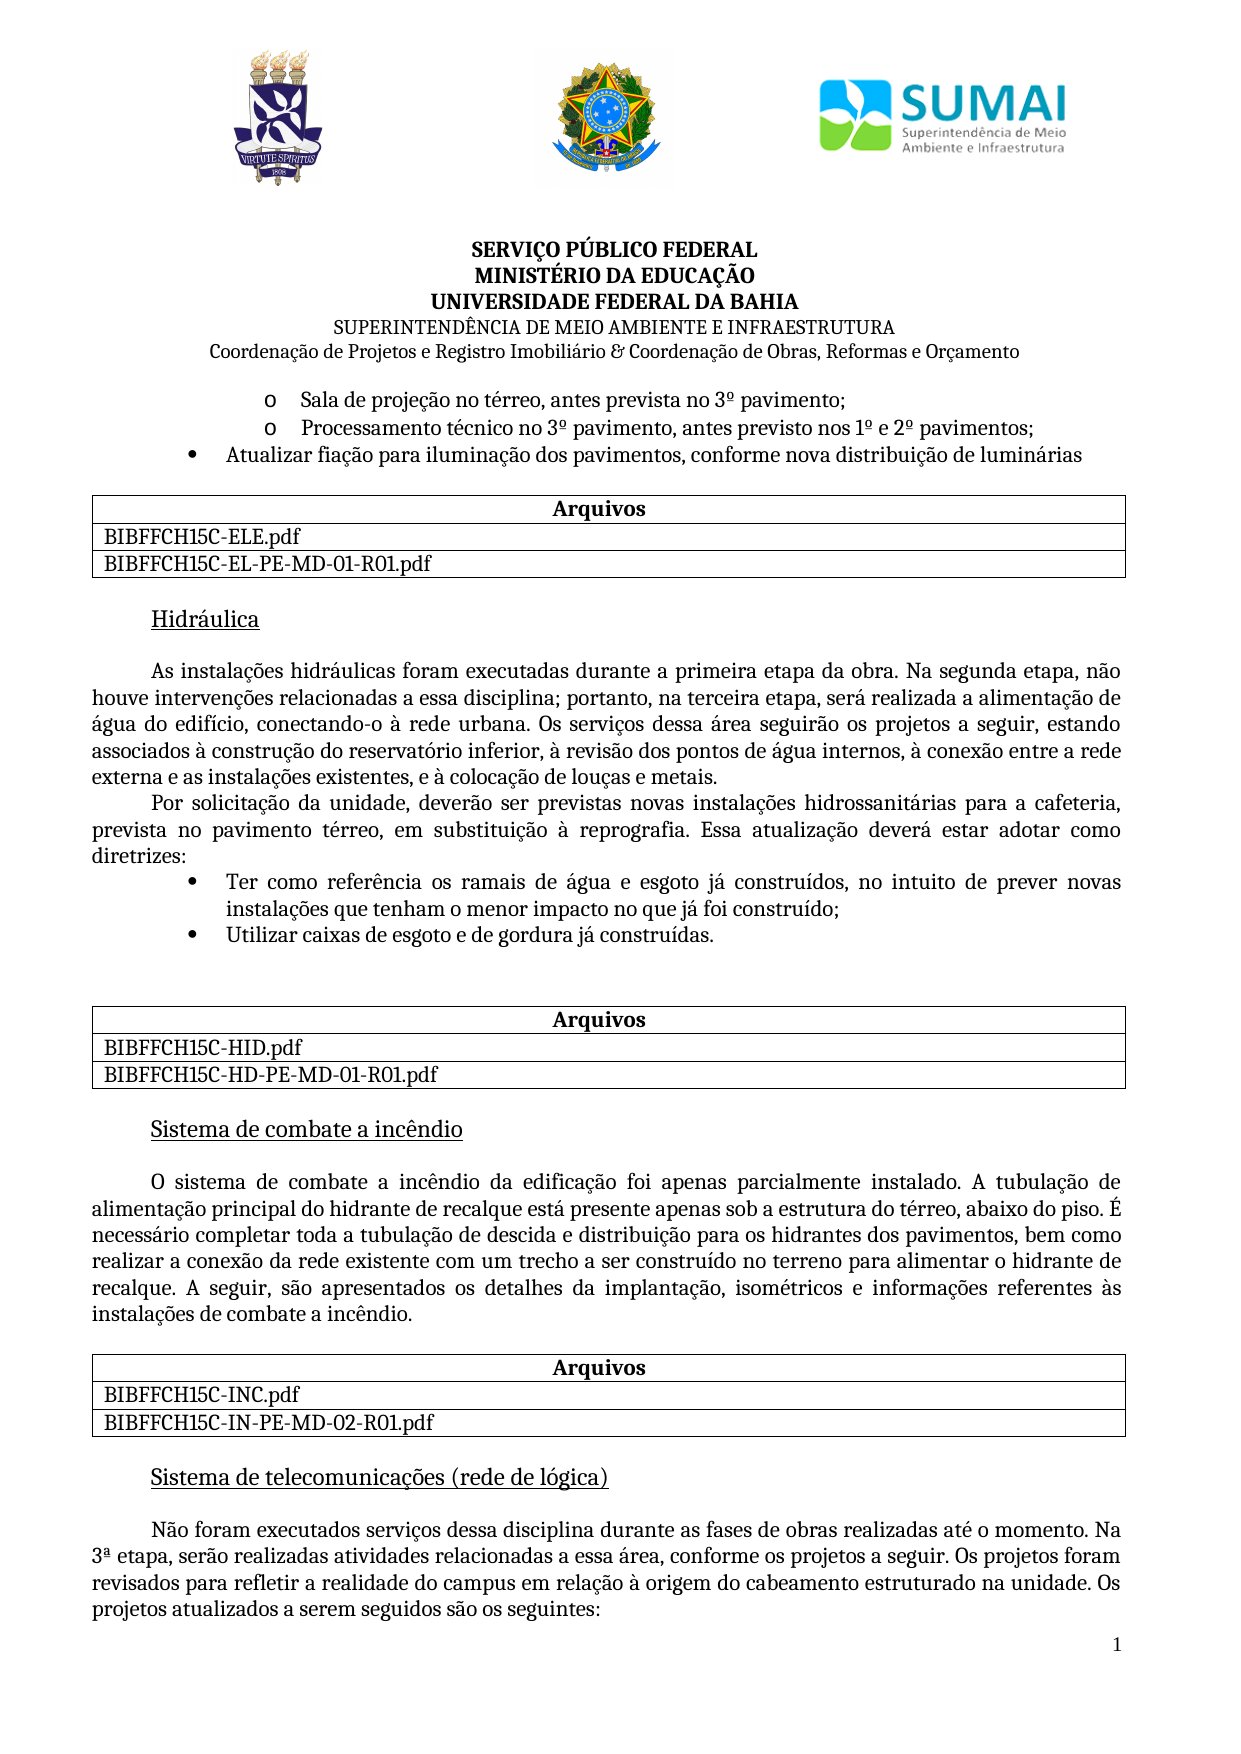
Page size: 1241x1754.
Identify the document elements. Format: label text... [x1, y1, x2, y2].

list Sala de projeção no térreo, antes prevista no 3º pavimento; [263, 387, 1123, 415]
subtitle Sistema de telecomunicações (rede de lógica) [151, 1463, 1142, 1492]
text Não foram executados serviços dessa disciplina durante as fases de obras realizadas até o momento. Na 3ª etapa, serão realizadas atividades relacionadas a essa área, conforme os projetos a seguir. Os projetos foram revisados para refletir a realidade do campus em relação à origem do cabeamento estruturado na unidade. Os projetos atualizados a serem seguidos são os seguintes: [92, 1517, 1123, 1622]
table_cell BIBFFCH15C-HID.pdf [93, 1034, 1125, 1061]
table_header Arquivos [93, 496, 1125, 522]
table_cell BIBFFCH15C-IN-PE-MD-02-R01.pdf [93, 1410, 1125, 1436]
subtitle Hidráulica [151, 604, 1142, 633]
table_cell BIBFFCH15C-INC.pdf [93, 1382, 1125, 1408]
subtitle Sistema de combate a incêndio [151, 1115, 1142, 1144]
picture [233, 49, 323, 187]
table_cell BIBFFCH15C-EL-PE-MD-01-R01.pdf [93, 551, 1125, 577]
list Atualizar fiação para iluminação dos pavimentos, conforme nova distribuição de luminárias [188, 442, 1123, 469]
picture [535, 47, 677, 189]
text Por solicitação da unidade, deverão ser previstas novas instalações hidrossanitárias para a cafeteria, prevista no pavimento térreo, em substituição à reprografia. Essa atualização deverá estar adotar como diretrizes: [92, 790, 1123, 869]
list Utilizar caixas de esgoto e de gordura já construídas. [188, 922, 1123, 948]
text As instalações hidráulicas foram executadas durante a primeira etapa da obra. Na segunda etapa, não houve intervenções relacionadas a essa disciplina; portanto, na terceira etapa, será realizada a alimentação de água do edifício, conectando-o à rede urbana. Os serviços dessa área seguirão os projetos a seguir, estando associados à construção do reservatório inferior, à revisão dos pontos de água internos, à conexão entre a rede externa e as instalações existentes, e à colocação de louças e metais. [92, 658, 1123, 790]
list Processamento técnico no 3º pavimento, antes previsto nos 1º e 2º pavimentos; [263, 415, 1123, 442]
text O sistema de combate a incêndio da edificação foi apenas parcialmente instalado. A tubulação de alimentação principal do hidrante de recalque está presente apenas sob a estrutura do térreo, abaixo do piso. É necessário completar toda a tubulação de descida e distribuição para os hidrantes dos pavimentos, bem como realizar a conexão da rede existente com um trecho a ser construído no terreno para alimentar o hidrante de recalque. A seguir, são apresentados os detalhes da implantação, isométricos e informações referentes às instalações de combate a incêndio. [92, 1169, 1123, 1327]
picture [800, 65, 1082, 172]
list Ter como referência os ramais de água e esgoto já construídos, no intuito de prever novas instalações que tenham o menor impacto no que já foi construído; [188, 869, 1123, 922]
table_header Arquivos [93, 1007, 1125, 1033]
table_header Arquivos [93, 1355, 1125, 1381]
table_cell BIBFFCH15C-HD-PE-MD-01-R01.pdf [93, 1062, 1125, 1088]
table_cell BIBFFCH15C-ELE.pdf [93, 524, 1125, 550]
